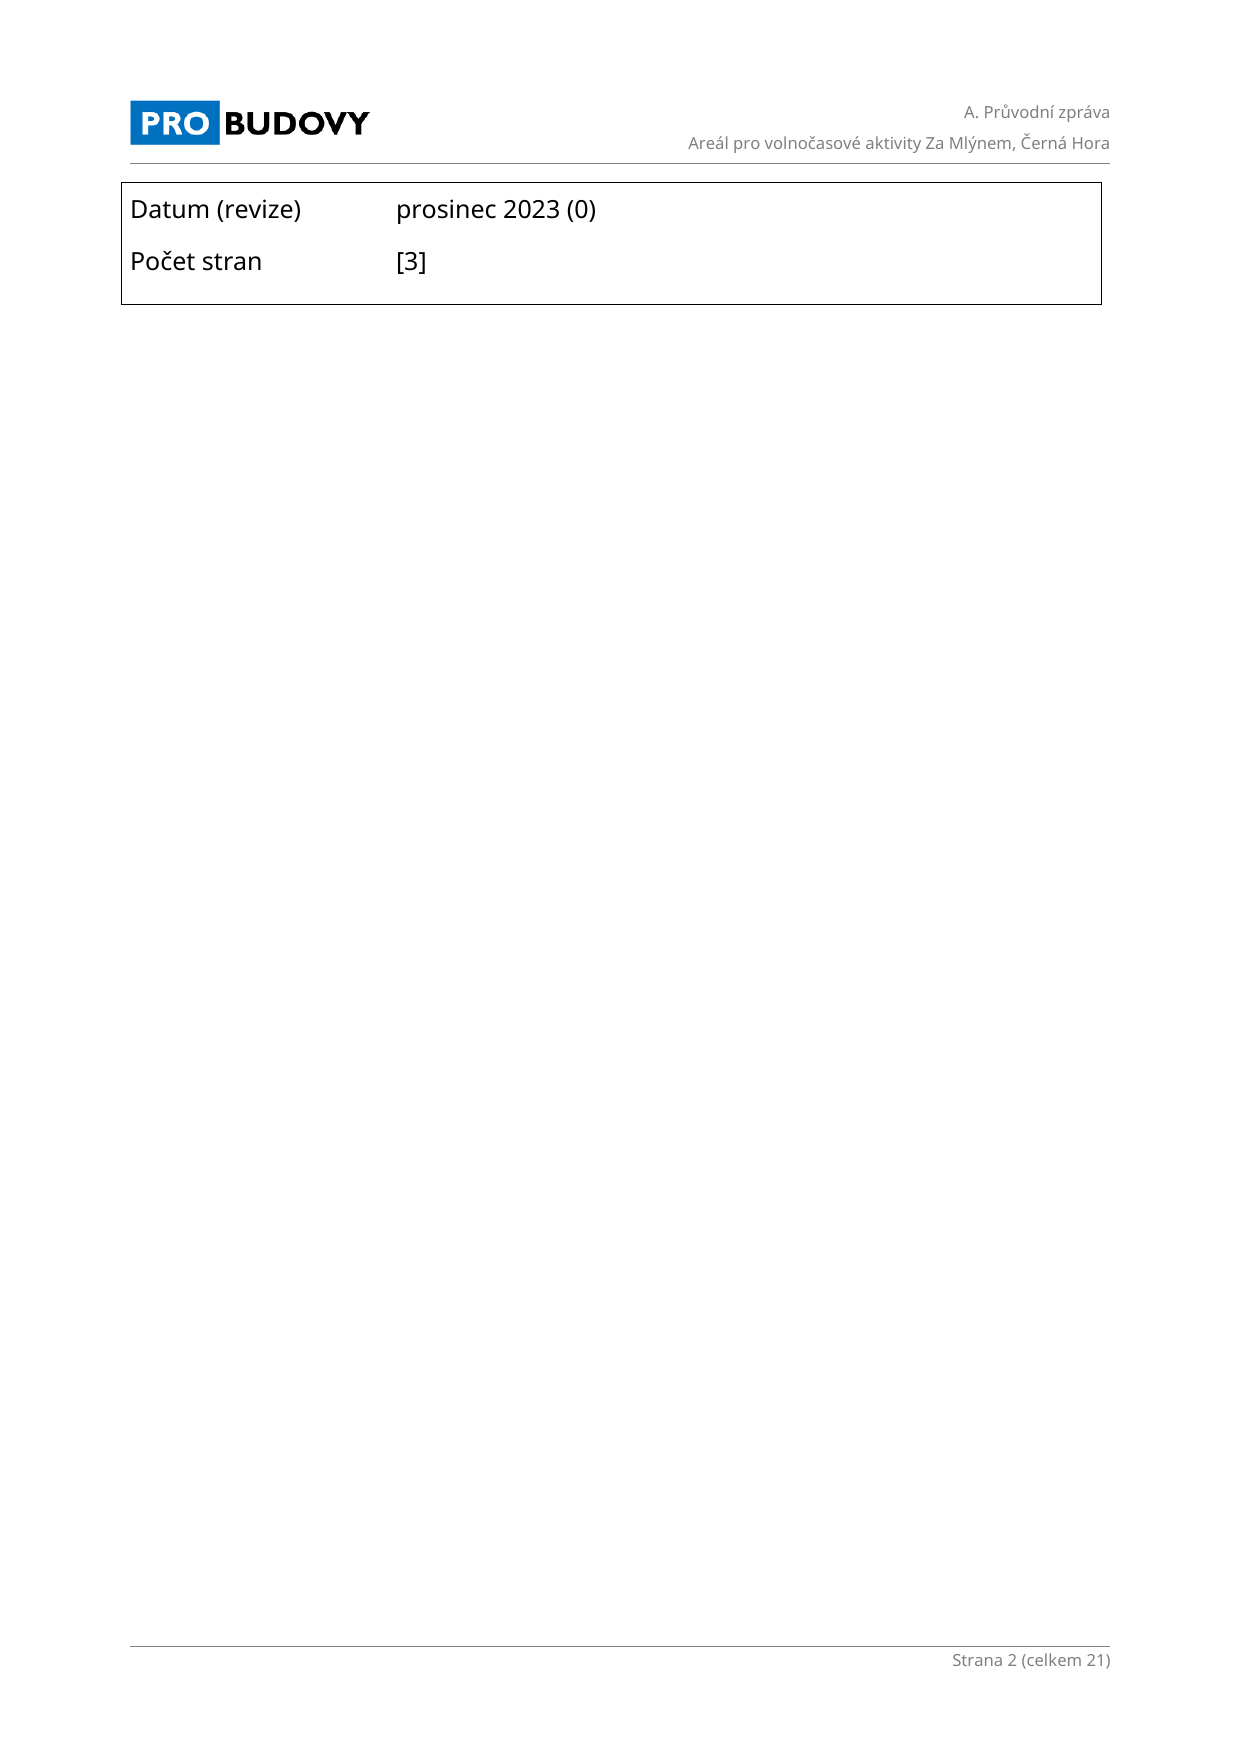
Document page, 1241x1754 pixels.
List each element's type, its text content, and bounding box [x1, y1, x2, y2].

picture [130, 100, 371, 145]
